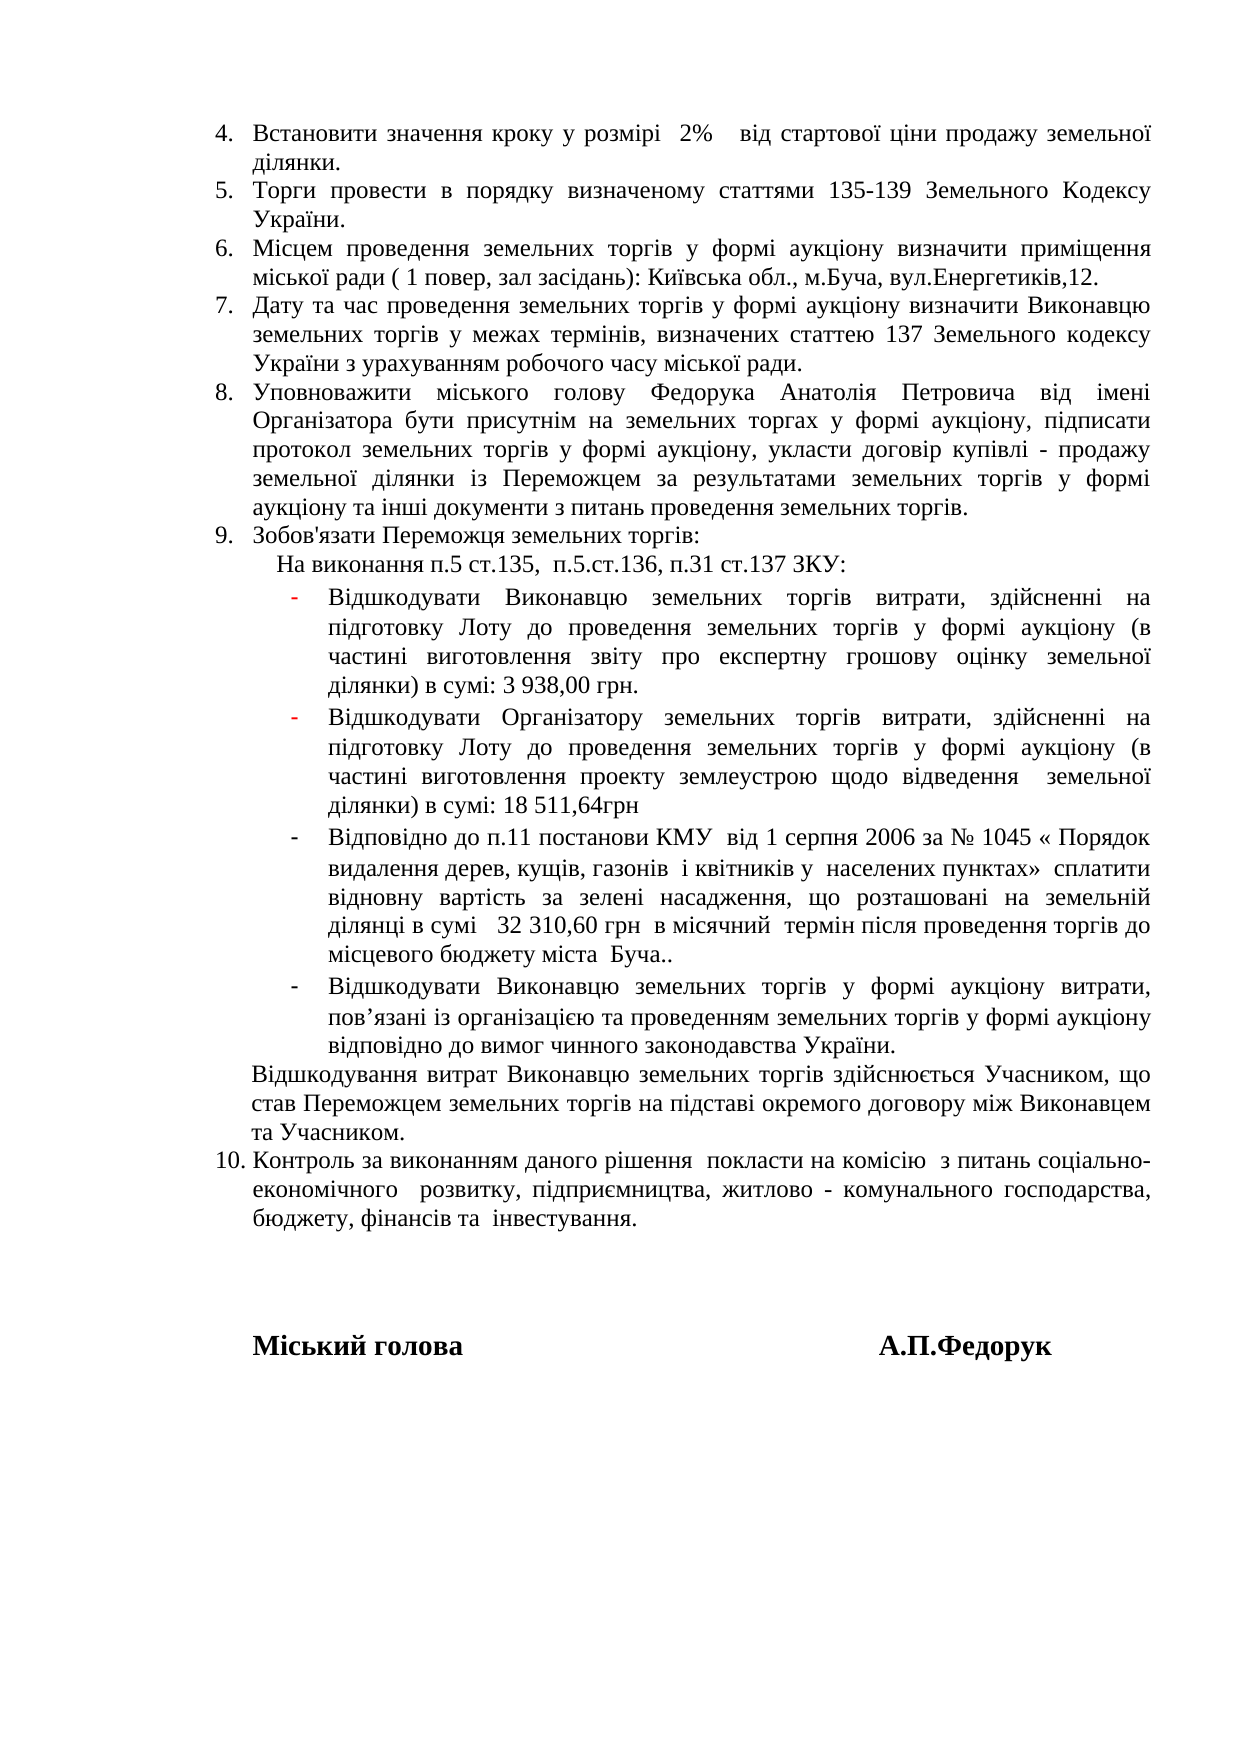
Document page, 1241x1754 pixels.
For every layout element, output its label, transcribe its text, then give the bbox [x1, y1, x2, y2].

list Зобов'язати Переможця земельних торгів: [215, 521, 1152, 549]
list Міський голова А.П.Федорук [252, 1328, 1152, 1361]
list Торги провести в порядку визначеному статтями 135-139 Земельного Кодексу України. [215, 176, 1152, 233]
text Відшкодування витрат Виконавцю земельних торгів здійснюється Учасником, що став Переможцем земельних торгів на підставі окремого договору між Виконавцем та Учасником. [251, 1059, 1152, 1146]
text На виконання п.5 ст.135, п.5.ст.136, п.31 ст.137 ЗКУ: [215, 549, 1152, 578]
list Відповідно до п.11 постанови КМУ від 1 серпня 2006 за № 1045 « Порядок видалення дерев, кущів, газонів і квітників у населених пунктах» сплатити відновну вартість за зелені насадження, що розташовані на земельній ділянці в сумі 32 310,60 грн в місячний термін після проведення торгів до місцевого бюджету міста Буча.. [290, 819, 1152, 968]
list Дату та час проведення земельних торгів у формі аукціону визначити Виконавцю земельних торгів у межах термінів, визначених статтею 137 Земельного кодексу України з урахуванням робочого часу міської ради. [215, 291, 1152, 377]
list Відшкодувати Виконавцю земельних торгів у формі аукціону витрати, пов’язані із організацією та проведенням земельних торгів у формі аукціону відповідно до вимог чинного законодавства України. [290, 968, 1152, 1059]
list Відшкодувати Виконавцю земельних торгів витрати, здійсненні на підготовку Лоту до проведення земельних торгів у формі аукціону (в частині виготовлення звіту про експертну грошову оцінку земельної ділянки) в сумі: 3 938,00 грн. [290, 578, 1152, 698]
list Встановити значення кроку у розмірі 2% від стартової ціни продажу земельної ділянки. [215, 118, 1152, 176]
list Уповноважити міського голову Федорука Анатолія Петровича від імені Організатора бути присутнім на земельних торгах у формі аукціону, підписати протокол земельних торгів у формі аукціону, укласти договір купівлі - продажу земельної ділянки із Переможцем за результатами земельних торгів у формі аукціону та інші документи з питань проведення земельних торгів. [215, 377, 1152, 521]
list Відшкодувати Організатору земельних торгів витрати, здійсненні на підготовку Лоту до проведення земельних торгів у формі аукціону (в частині виготовлення проекту землеустрою щодо відведення земельної ділянки) в сумі: 18 511,64грн [290, 698, 1152, 819]
list Контроль за виконанням даного рішення покласти на комісію з питань соціально- економічного розвитку, підприємництва, житлово - комунального господарства, бюджету, фінансів та інвестування. [215, 1146, 1152, 1232]
list Місцем проведення земельних торгів у формі аукціону визначити приміщення міської ради ( 1 повер, зал засідань): Київська обл., м.Буча, вул.Енергетиків,12. [215, 233, 1152, 291]
